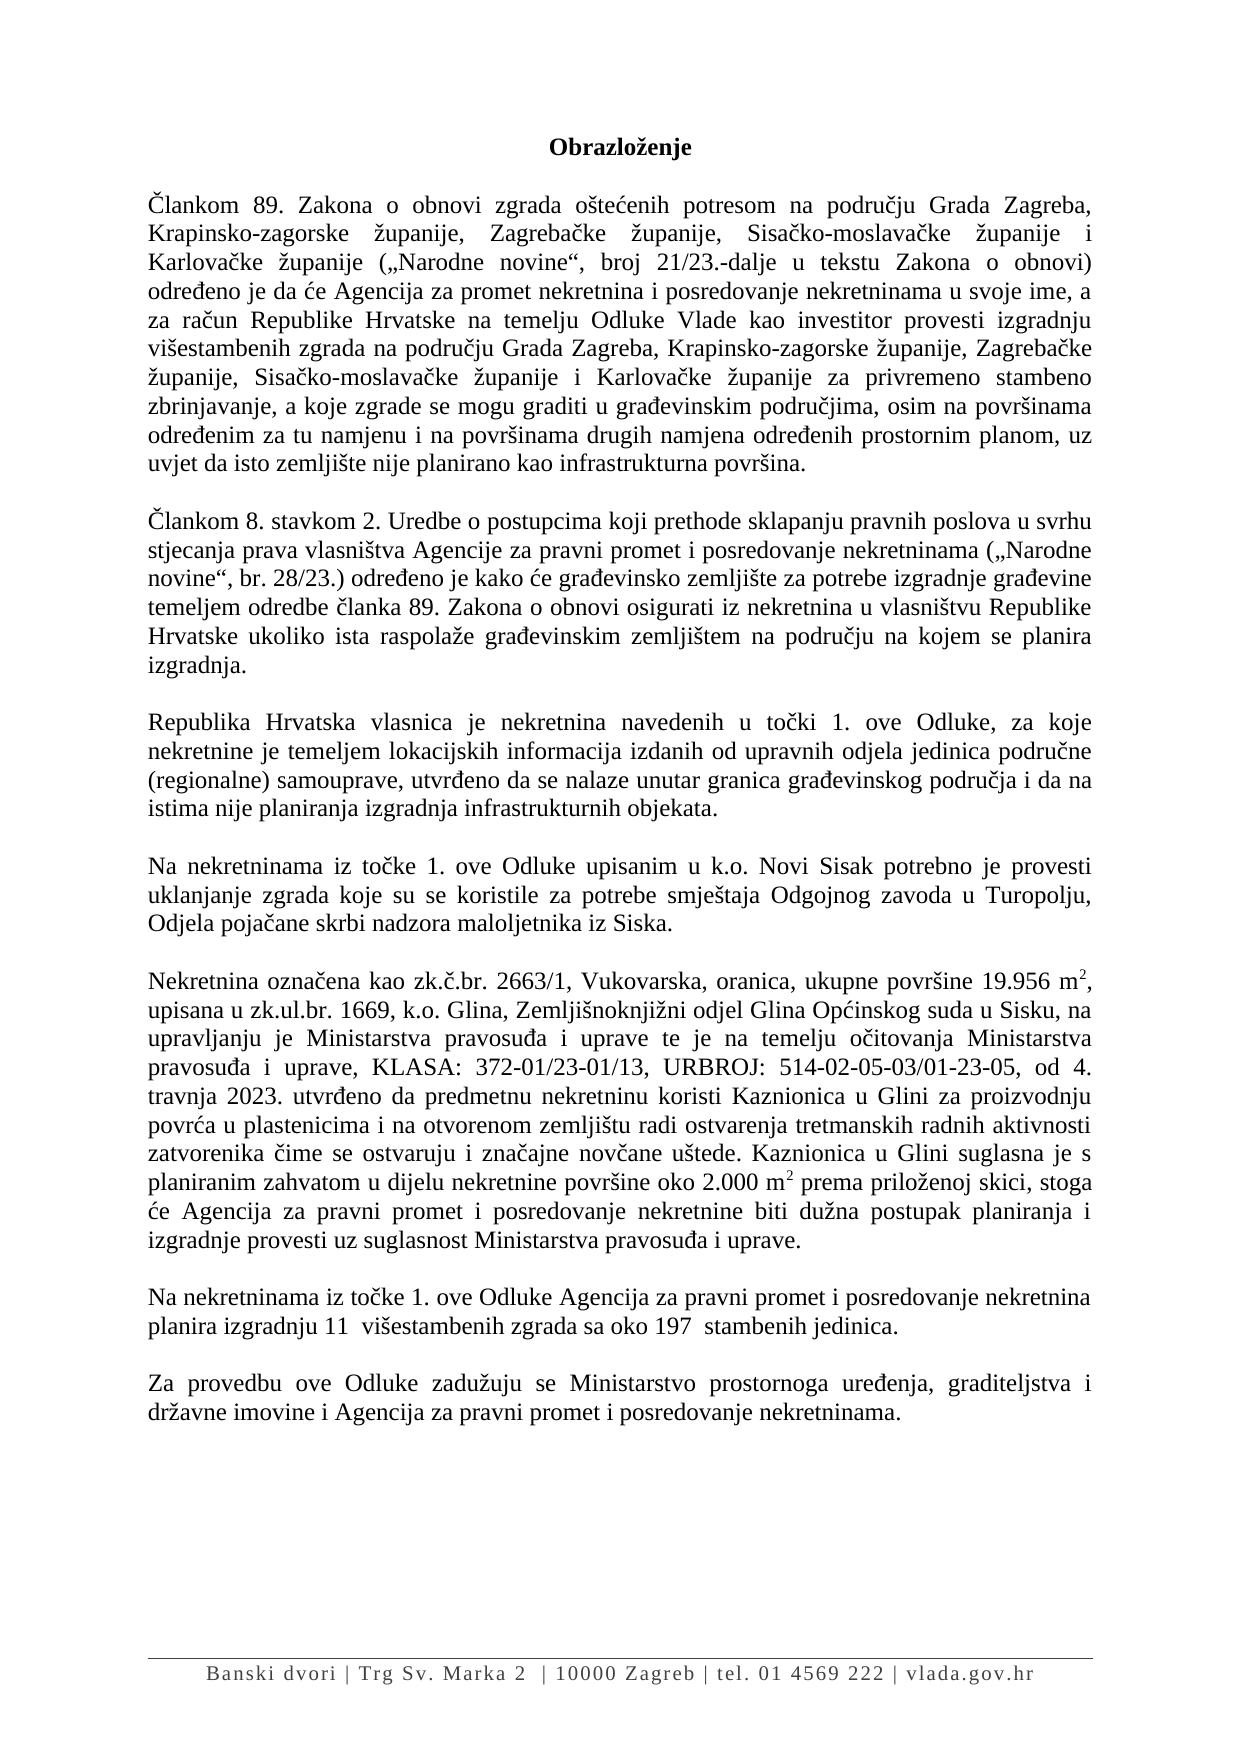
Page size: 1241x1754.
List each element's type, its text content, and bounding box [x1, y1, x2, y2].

text Na nekretninama iz točke 1. ove Odluke Agencija za pravni promet i posredovanje nekretnina planira izgradnju 11 višestambenih zgrada sa oko 197 stambenih jedinica. [148, 1282, 1093, 1340]
text Za provedbu ove Odluke zadužuju se Ministarstvo prostornoga uređenja, graditeljstva i državne imovine i Agencija za pravni promet i posredovanje nekretninama. [148, 1368, 1093, 1426]
text Obrazloženje [148, 132, 1093, 161]
text Člankom 8. stavkom 2. Uredbe o postupcima koji prethode sklapanju pravnih poslova u svrhu stjecanja prava vlasništva Agencije za pravni promet i posredovanje nekretninama („Narodne novine“, br. 28/23.) određeno je kako će građevinsko zemljište za potrebe izgradnje građevine temeljem odredbe članka 89. Zakona o obnovi osigurati iz nekretnina u vlasništvu Republike Hrvatske ukoliko ista raspolaže građevinskim zemljištem na području na kojem se planira izgradnja. [148, 506, 1093, 678]
text Republika Hrvatska vlasnica je nekretnina navedenih u točki 1. ove Odluke, za koje nekretnine je temeljem lokacijskih informacija izdanih od upravnih odjela jedinica područne (regionalne) samouprave, utvrđeno da se nalaze unutar granica građevinskog područja i da na istima nije planiranja izgradnja infrastrukturnih objekata. [148, 707, 1093, 822]
text Na nekretninama iz točke 1. ove Odluke upisanim u k.o. Novi Sisak potrebno je provesti uklanjanje zgrada koje su se koristile za potrebe smještaja Odgojnog zavoda u Turopolju, Odjela pojačane skrbi nadzora maloljetnika iz Siska. [148, 851, 1093, 937]
text Nekretnina označena kao zk.č.br. 2663/1, Vukovarska, oranica, ukupne površine 19.956 m2, upisana u zk.ul.br. 1669, k.o. Glina, Zemljišnoknjižni odjel Glina Općinskog suda u Sisku, na upravljanju je Ministarstva pravosuđa i uprave te je na temelju očitovanja Ministarstva pravosuđa i uprave, KLASA: 372-01/23-01/13, URBROJ: 514-02-05-03/01-23-05, od 4. travnja 2023. utvrđeno da predmetnu nekretninu koristi Kaznionica u Glini za proizvodnju povrća u plastenicima i na otvorenom zemljištu radi ostvarenja tretmanskih radnih aktivnosti zatvorenika čime se ostvaruju i značajne novčane uštede. Kaznionica u Glini suglasna je s planiranim zahvatom u dijelu nekretnine površine oko 2.000 m2 prema priloženoj skici, stoga će Agencija za pravni promet i posredovanje nekretnine biti dužna postupak planiranja i izgradnje provesti uz suglasnost Ministarstva pravosuđa i uprave. [148, 966, 1093, 1253]
text Člankom 89. Zakona o obnovi zgrada oštećenih potresom na području Grada Zagreba, Krapinsko-zagorske županije, Zagrebačke županije, Sisačko-moslavačke županije i Karlovačke županije („Narodne novine“, broj 21/23.-dalje u tekstu Zakona o obnovi) određeno je da će Agencija za promet nekretnina i posredovanje nekretninama u svoje ime, a za račun Republike Hrvatske na temelju Odluke Vlade kao investitor provesti izgradnju višestambenih zgrada na području Grada Zagreba, Krapinsko-zagorske županije, Zagrebačke županije, Sisačko-moslavačke županije i Karlovačke županije za privremeno stambeno zbrinjavanje, a koje zgrade se mogu graditi u građevinskim područjima, osim na površinama određenim za tu namjenu i na površinama drugih namjena određenih prostornim planom, uz uvjet da isto zemljište nije planirano kao infrastrukturna površina. [148, 190, 1093, 477]
